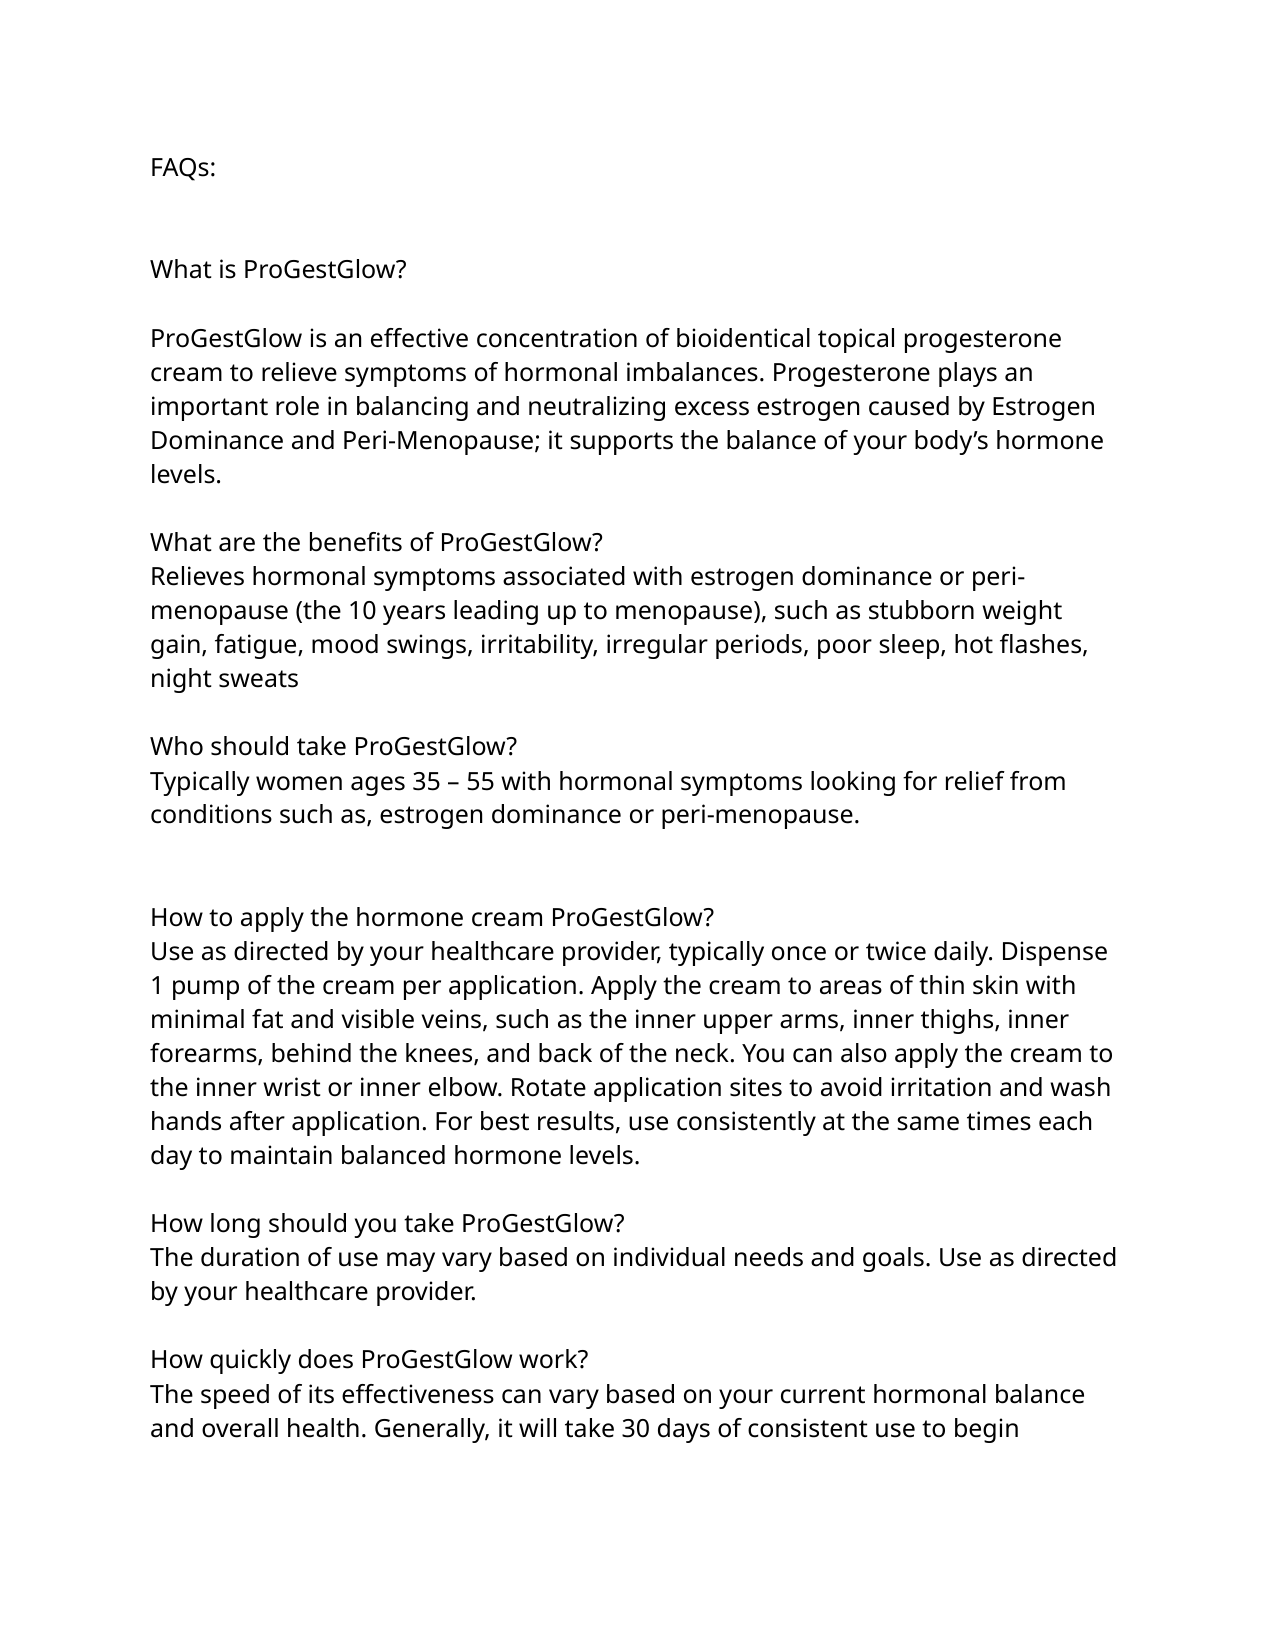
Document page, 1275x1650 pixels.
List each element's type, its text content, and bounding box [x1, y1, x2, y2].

text Who should take ProGestGlow? [150, 729, 1125, 763]
text How quickly does ProGestGlow work? [150, 1342, 1125, 1376]
text What are the benefits of ProGestGlow? [150, 525, 1125, 559]
text How to apply the hormone cream ProGestGlow? [150, 899, 1125, 933]
text FAQs: [150, 150, 1125, 184]
text ProGestGlow is an effective concentration of bioidentical topical progesterone cream to relieve symptoms of hormonal imbalances. Progesterone plays an important role in balancing and neutralizing excess estrogen caused by Estrogen Dominance and Peri-Menopause; it supports the balance of your body’s hormone levels. [150, 320, 1125, 491]
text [150, 1376, 1125, 1444]
text How long should you take ProGestGlow? [150, 1206, 1125, 1240]
text Relieves hormonal symptoms associated with estrogen dominance or peri-menopause (the 10 years leading up to menopause), such as stubborn weight gain, fatigue, mood swings, irritability, irregular periods, poor sleep, hot flashes, night sweats [150, 559, 1125, 695]
text What is ProGestGlow? [150, 252, 1125, 286]
text Typically women ages 35 – 55 with hormonal symptoms looking for relief from conditions such as, estrogen dominance or peri-menopause. [150, 763, 1125, 831]
text Use as directed by your healthcare provider, typically once or twice daily. Dispense 1 pump of the cream per application. Apply the cream to areas of thin skin with minimal fat and visible veins, such as the inner upper arms, inner thighs, inner forearms, behind the knees, and back of the neck. You can also apply the cream to the inner wrist or inner elbow. Rotate application sites to avoid irritation and wash hands after application. For best results, use consistently at the same times each day to maintain balanced hormone levels. [150, 933, 1125, 1172]
text The duration of use may vary based on individual needs and goals. Use as directed by your healthcare provider. [150, 1240, 1125, 1308]
